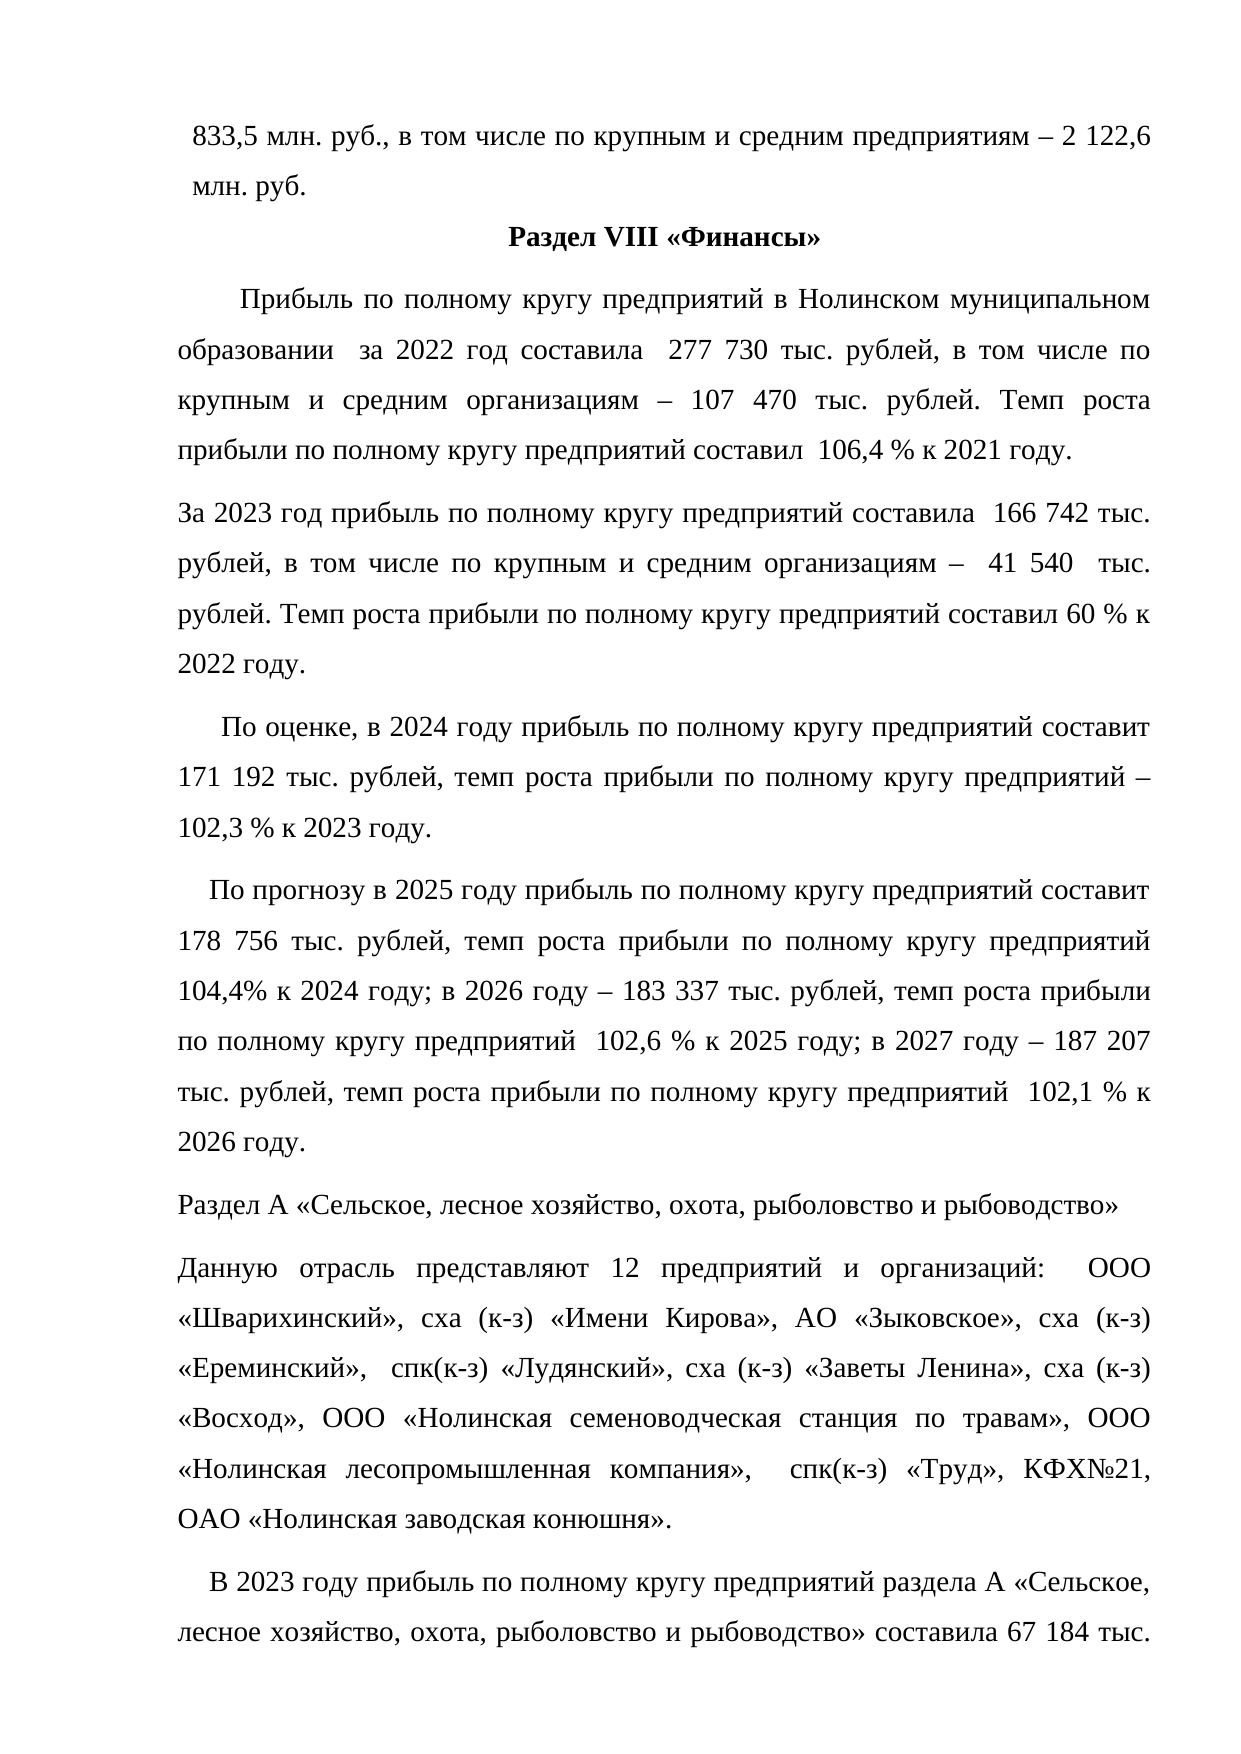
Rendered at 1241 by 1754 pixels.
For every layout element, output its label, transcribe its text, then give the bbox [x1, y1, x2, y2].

text По прогнозу в 2025 году прибыль по полному кругу предприятий составит 178 756 тыс. рублей, темп роста прибыли по полному кругу предприятий 104,4% к 2024 году; в 2026 году – 183 337 тыс. рублей, темп роста прибыли по полному кругу предприятий 102,6 % к 2025 году; в 2027 году – 187 207 тыс. рублей, темп роста прибыли по полному кругу предприятий 102,1 % к 2026 году. [177, 872, 1152, 1158]
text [192, 118, 1152, 202]
text Раздел VIII «Финансы» [177, 219, 1152, 252]
text Прибыль по полному кругу предприятий в Нолинском муниципальном образовании за 2022 год составила 277 730 тыс. рублей, в том числе по крупным и средним организациям – 107 470 тыс. рублей. Темп роста прибыли по полному кругу предприятий составил 106,4 % к 2021 году. [177, 282, 1152, 466]
text Данную отрасль представляют 12 предприятий и организаций: ООО «Шварихинский», сха (к-з) «Имени Кирова», АО «Зыковское», сха (к-з) «Ереминский», спк(к-з) «Лудянский», сха (к-з) «Заветы Ленина», сха (к-з) «Восход», ООО «Нолинская семеноводческая станция по травам», ООО «Нолинская лесопромышленная компания», спк(к-з) «Труд», КФХ№21, ОАО «Нолинская заводская конюшня». [177, 1250, 1152, 1535]
text По оценке, в 2024 году прибыль по полному кругу предприятий составит 171 192 тыс. рублей, темп роста прибыли по полному кругу предприятий – 102,3 % к 2023 году. [177, 709, 1152, 843]
text Раздел А «Сельское, лесное хозяйство, охота, рыболовство и рыбоводство» [177, 1187, 1152, 1220]
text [177, 1564, 1152, 1648]
text За 2023 год прибыль по полному кругу предприятий составила 166 742 тыс. рублей, в том числе по крупным и средним организациям – 41 540 тыс. рублей. Темп роста прибыли по полному кругу предприятий составил 60 % к 2022 году. [177, 495, 1152, 680]
